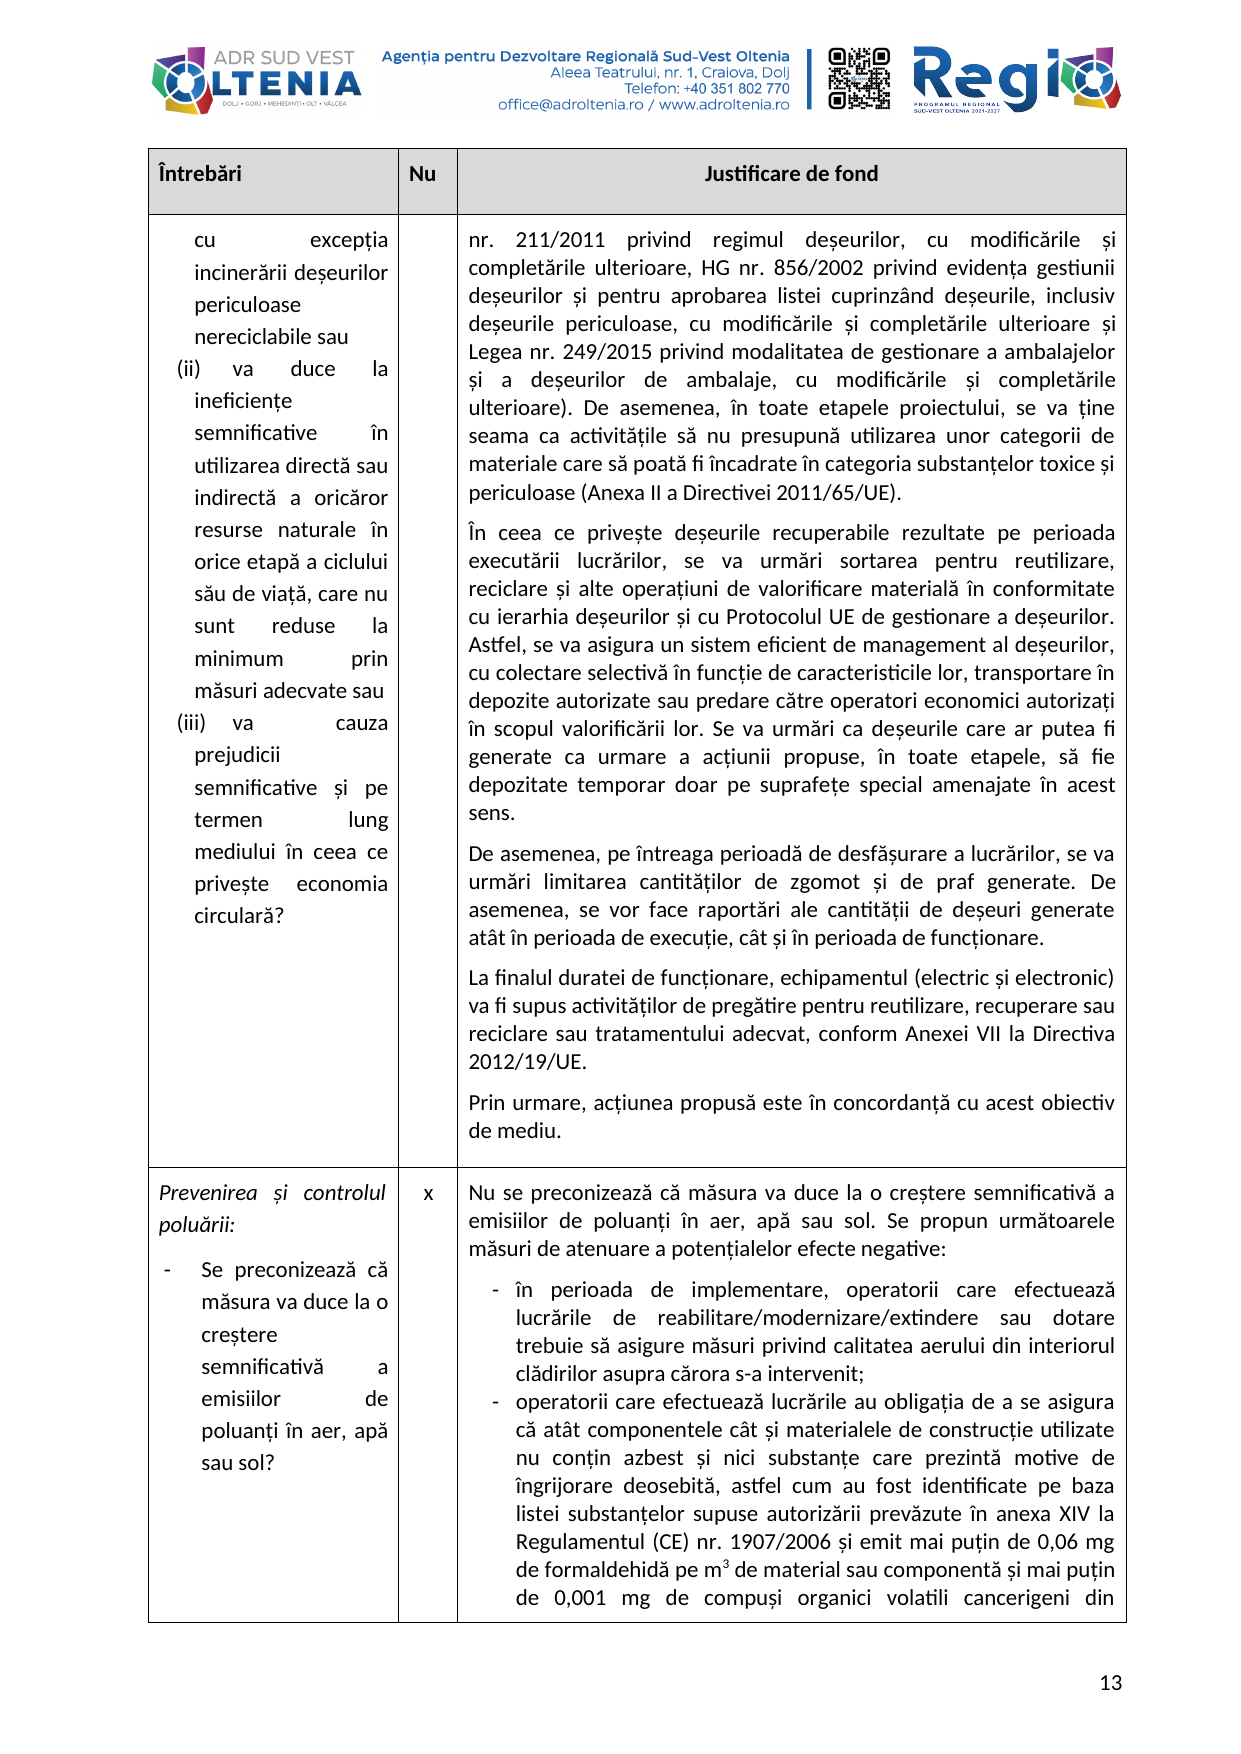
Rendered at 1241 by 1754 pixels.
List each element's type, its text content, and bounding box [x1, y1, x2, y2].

picture [379, 45, 895, 116]
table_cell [458, 215, 1126, 1167]
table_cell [149, 1168, 398, 1622]
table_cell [458, 1168, 1126, 1622]
table_cell x [399, 215, 457, 1167]
table_header Nu [399, 149, 457, 214]
table_cell x [399, 1168, 457, 1622]
picture [152, 45, 363, 116]
table_header Justificare de fond [458, 149, 1126, 214]
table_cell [149, 215, 398, 1167]
table_header Întrebări [149, 149, 398, 214]
picture [911, 45, 1122, 116]
